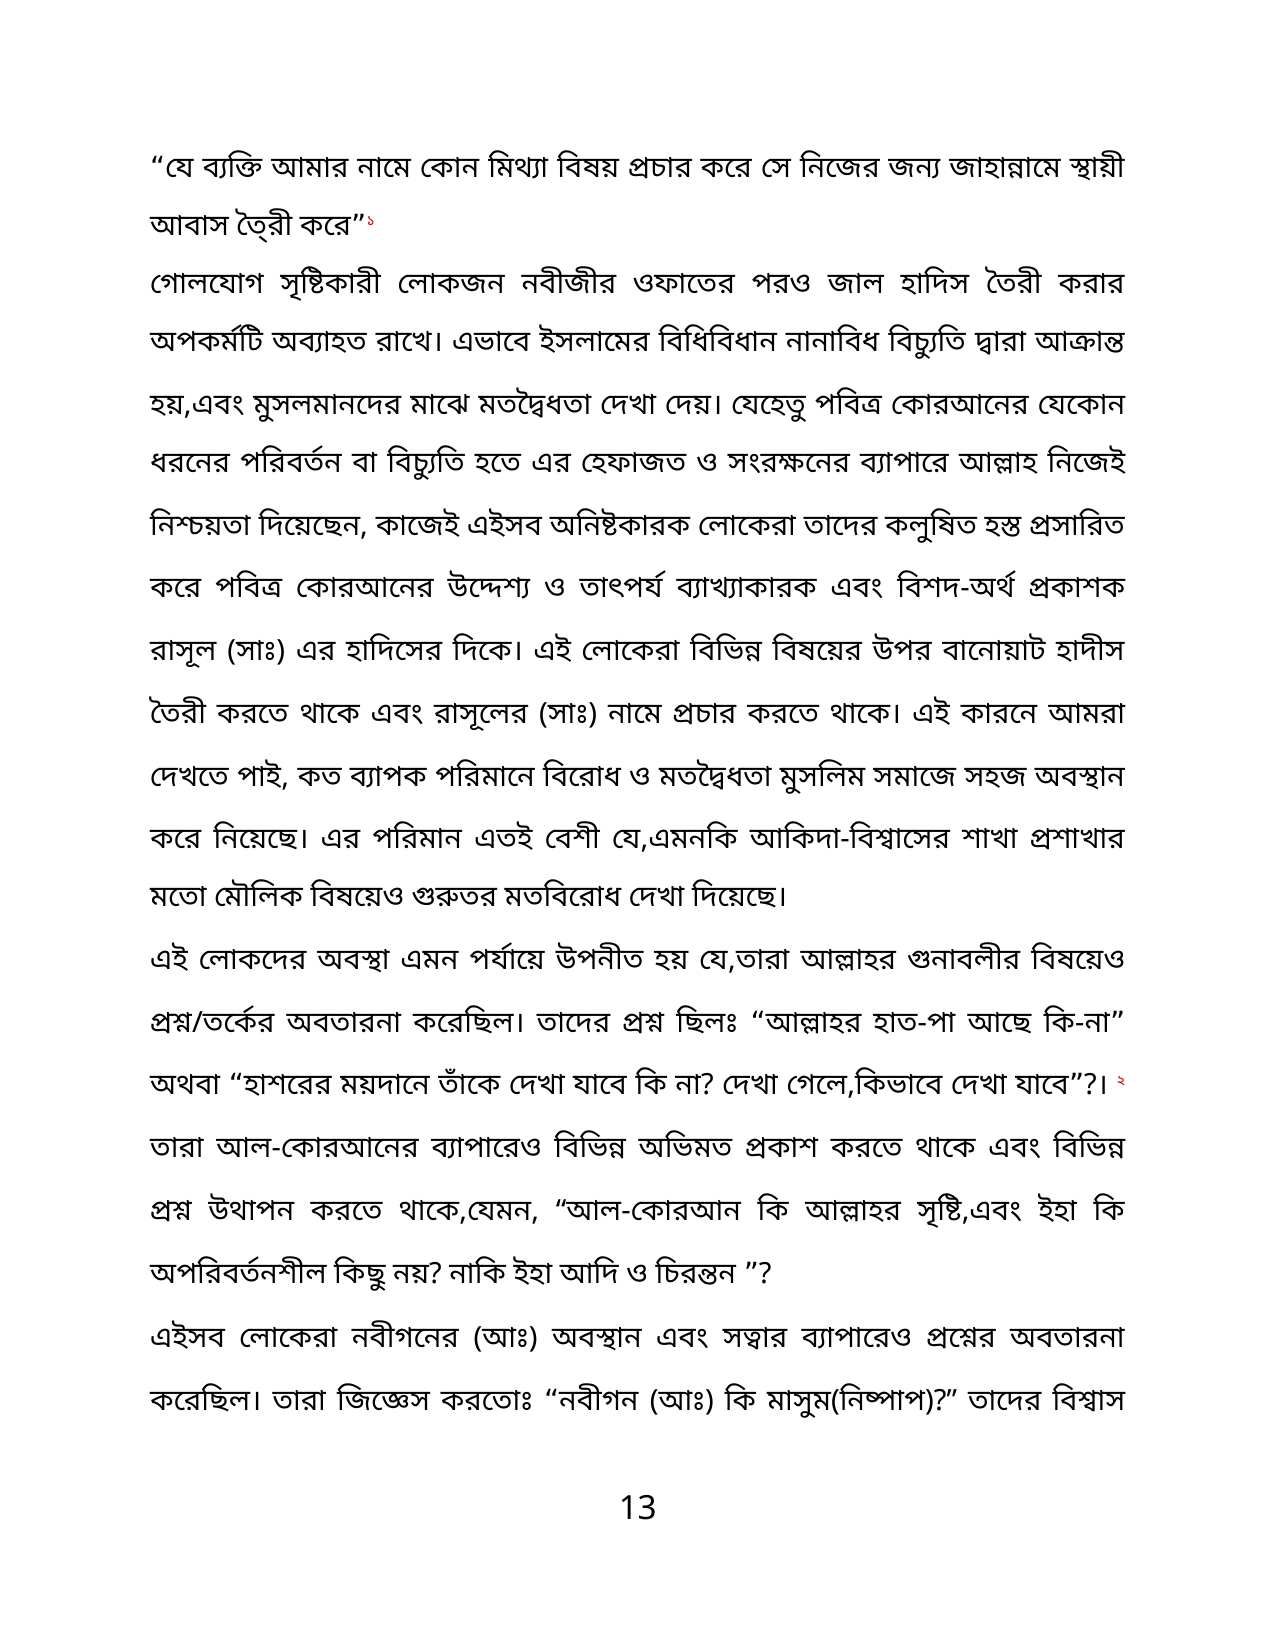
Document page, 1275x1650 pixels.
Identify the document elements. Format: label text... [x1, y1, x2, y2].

text গোলযোগ সৃষ্টিকারী লোকজন নবীজীর ওফাতের পরও জাল হাদিস তৈরী করার অপকর্মটি অব্যাহত রাখে। এভাবে ইসলামের বিধিবিধান নানাবিধ বিচ্যুতি দ্বারা আক্রান্ত হয়,এবং মুসলমানদের মাঝে মতদ্বৈধতা দেখা দেয়। যেহেতু পবিত্র কোরআনের যেকোন ধরনের পরিবর্তন বা বিচ্যুতি হতে এর হেফাজত ও সংরক্ষনের ব্যাপারে আল্লাহ নিজেই নিশ্চয়তা দিয়েছেন, কাজেই এইসব অনিষ্টকারক লোকেরা তাদের কলুষিত হস্ত প্রসারিত করে পবিত্র কোরআনের উদ্দেশ্য ও তাৎপর্য ব্যাখ্যাকারক এবং বিশদ-অর্থ প্রকাশক রাসূল (সাঃ) এর হাদিসের দিকে। এই লোকেরা বিভিন্ন বিষয়ের উপর বানোয়াট হাদীস তৈরী করতে থাকে এবং রাসূলের (সাঃ) নামে প্রচার করতে থাকে। এই কারনে আমরা দেখতে পাই, কত ব্যাপক পরিমানে বিরোধ ও মতদ্বৈধতা মুসলিম সমাজে সহজ অবস্থান করে নিয়েছে। এর পরিমান এতই বেশী যে,এমনকি আকিদা-বিশ্বাসের শাখা প্রশাখার মতো মৌলিক বিষয়েও গুরুতর মতবিরোধ দেখা দিয়েছে। [150, 267, 1125, 919]
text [150, 1317, 1125, 1422]
text এই লোকদের অবস্থা এমন পর্যায়ে উপনীত হয় যে,তারা আল্লাহর গুনাবলীর বিষয়েও প্রশ্ন/তর্কের অবতারনা করেছিল। তাদের প্রশ্ন ছিলঃ “আল্লাহর হাত-পা আছে কি-না” অথবা “হাশরের ময়দানে তাঁকে দেখা যাবে কি না? দেখা গেলে,কিভাবে দেখা যাবে”?। ২ তারা আল-কোরআনের ব্যাপারেও বিভিন্ন অভিমত প্রকাশ করতে থাকে এবং বিভিন্ন প্রশ্ন উথাপন করতে থাকে,যেমন, “আল-কোরআন কি আল্লাহর সৃষ্টি,এবং ইহা কি অপরিবর্তনশীল কিছু নয়? নাকি ইহা আদি ও চিরন্তন ”? [150, 938, 1125, 1295]
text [150, 150, 1125, 247]
